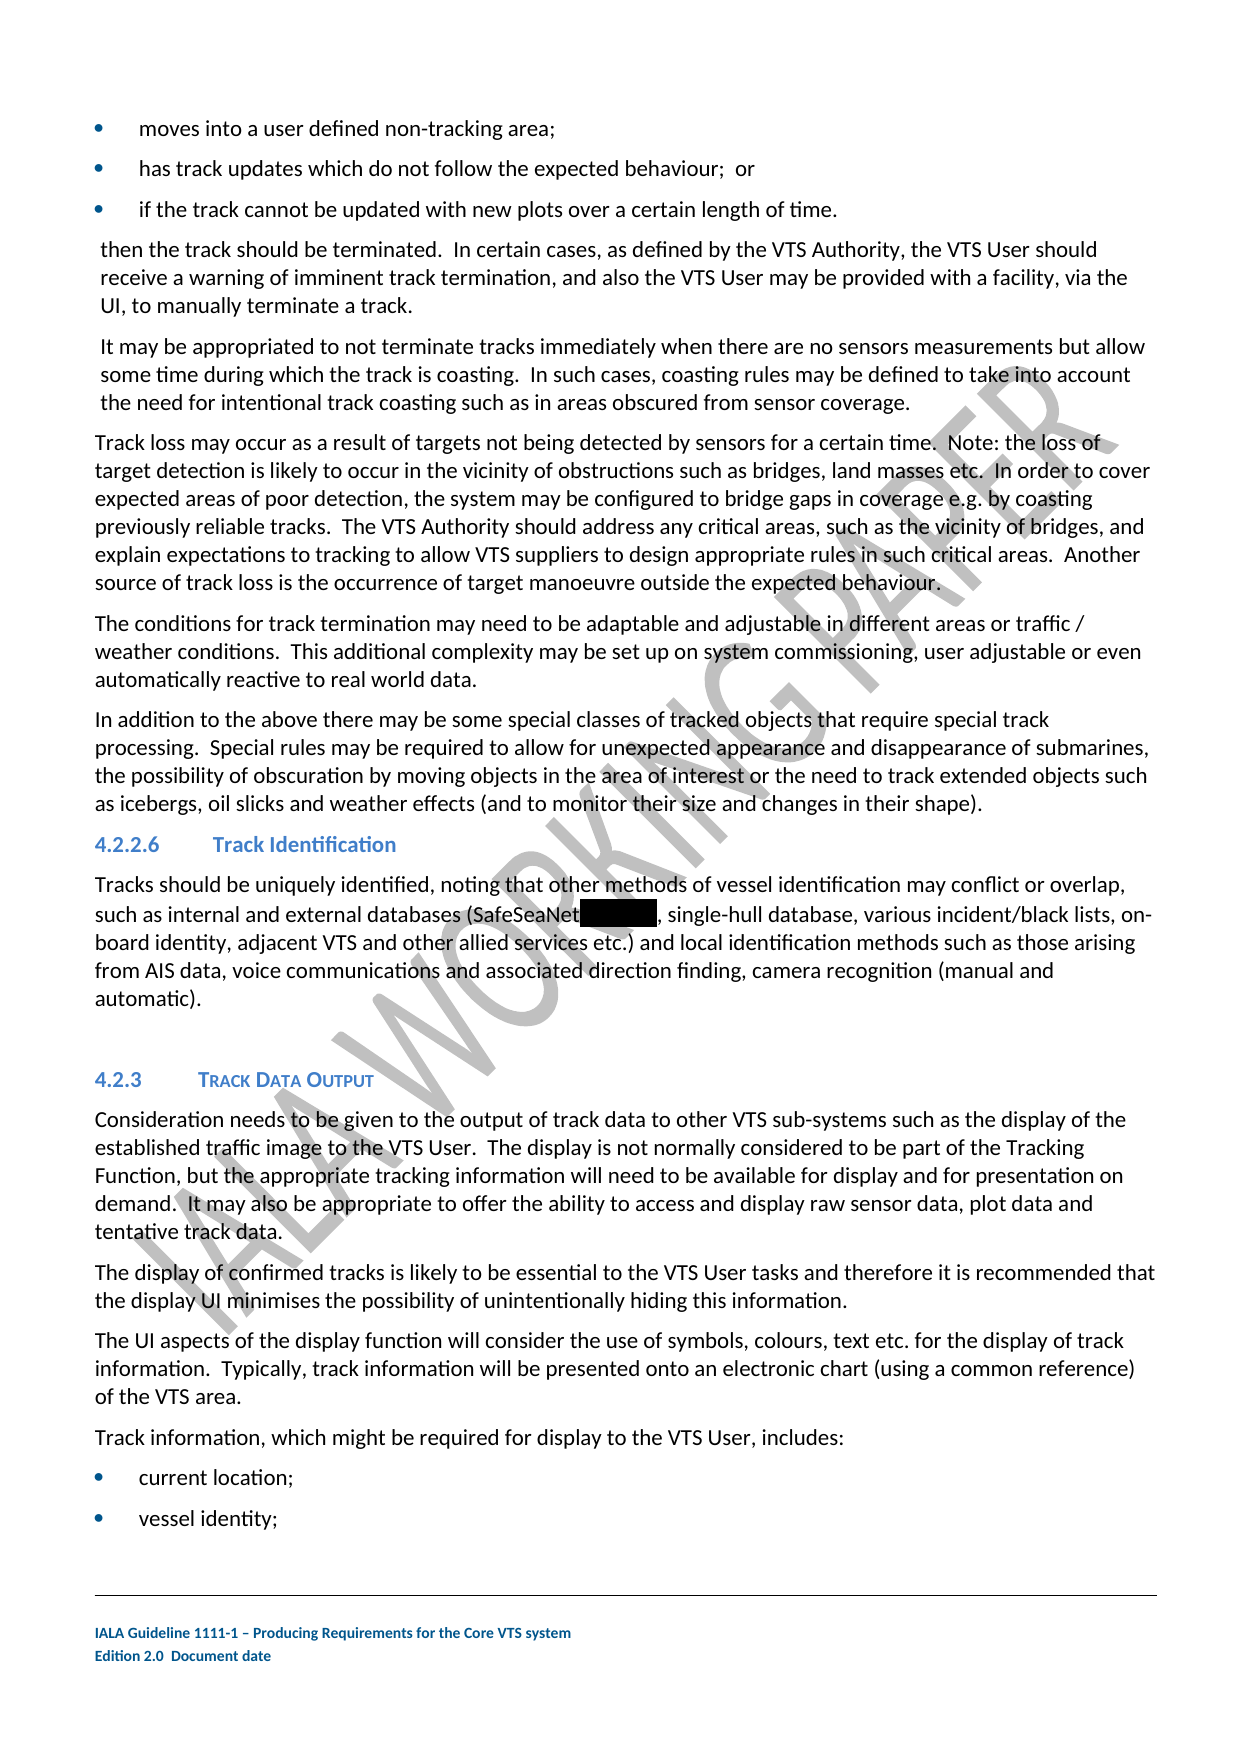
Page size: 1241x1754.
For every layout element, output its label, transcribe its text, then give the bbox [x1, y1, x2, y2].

text has track updates which do not follow the expected behaviour; or [94, 154, 1157, 182]
text In addition to the above there may be some special classes of tracked objects that require special track processing. Special rules may be required to allow for unexpected appearance and disappearance of submarines, the possibility of obscuration by moving objects in the area of interest or the need to track extended objects such as icebergs, oil slicks and weather effects (and to monitor their size and changes in their shape). [94, 706, 1157, 818]
text Tracks should be uniquely identified, noting that other methods of vessel identification may conflict or overlap, such as internal and external databases (SafeSeaNetSesame, single-hull database, various incident/black lists, on-board identity, adjacent VTS and other allied services etc.) and local identification methods such as those arising from AIS data, voice communications and associated direction finding, camera recognition (manual and automatic). [94, 871, 1157, 1012]
text current location; [94, 1463, 1157, 1492]
text It may be appropriated to not terminate tracks immediately when there are no sensors measurements but allow some time during which the track is coasting. In such cases, coasting rules may be defined to take into account the need for intentional track coasting such as in areas obscured from sensor coverage. [100, 332, 1157, 416]
text Track loss may occur as a result of targets not being detected by sensors for a certain time. Note: the loss of target detection is likely to occur in the vicinity of obstructions such as bridges, land masses etc. In order to cover expected areas of poor detection, the system may be configured to bridge gaps in coverage e.g. by coasting previously reliable tracks. The VTS Authority should address any critical areas, such as the vicinity of bridges, and explain expectations to tracking to allow VTS suppliers to design appropriate rules in such critical areas. Another source of track loss is the occurrence of target manoeuvre outside the expected behaviour. [94, 428, 1157, 596]
text The conditions for track termination may need to be adaptable and adjustable in different areas or traffic / weather conditions. This additional complexity may be set up on system commissioning, user adjustable or even automatically reactive to real world data. [94, 609, 1157, 693]
text The display of confirmed tracks is likely to be essential to the VTS User tasks and therefore it is recommended that the display UI minimises the possibility of unintentionally hiding this information. [94, 1258, 1157, 1314]
text then the track should be terminated. In certain cases, as defined by the VTS Authority, the VTS User should receive a warning of imminent track termination, and also the VTS User may be provided with a facility, via the UI, to manually terminate a track. [100, 235, 1157, 319]
subtitle Track Data Output [94, 1065, 1069, 1093]
subtitle Track Identification [94, 830, 1054, 858]
text vessel identity; [94, 1504, 1157, 1532]
text if the track cannot be updated with new plots over a certain length of time. [94, 195, 1157, 223]
text Track information, which might be required for display to the VTS User, includes: [94, 1423, 1157, 1451]
text moves into a user defined non-tracking area; [94, 114, 1157, 142]
text Consideration needs to be given to the output of track data to other VTS sub-systems such as the display of the established traffic image to the VTS User. The display is not normally considered to be part of the Tracking Function, but the appropriate tracking information will need to be available for display and for presentation on demand. It may also be appropriate to offer the ability to access and display raw sensor data, plot data and tentative track data. [94, 1105, 1157, 1245]
text The UI aspects of the display function will consider the use of symbols, colours, text etc. for the display of track information. Typically, track information will be presented onto an electronic chart (using a common reference) of the VTS area. [94, 1326, 1157, 1411]
